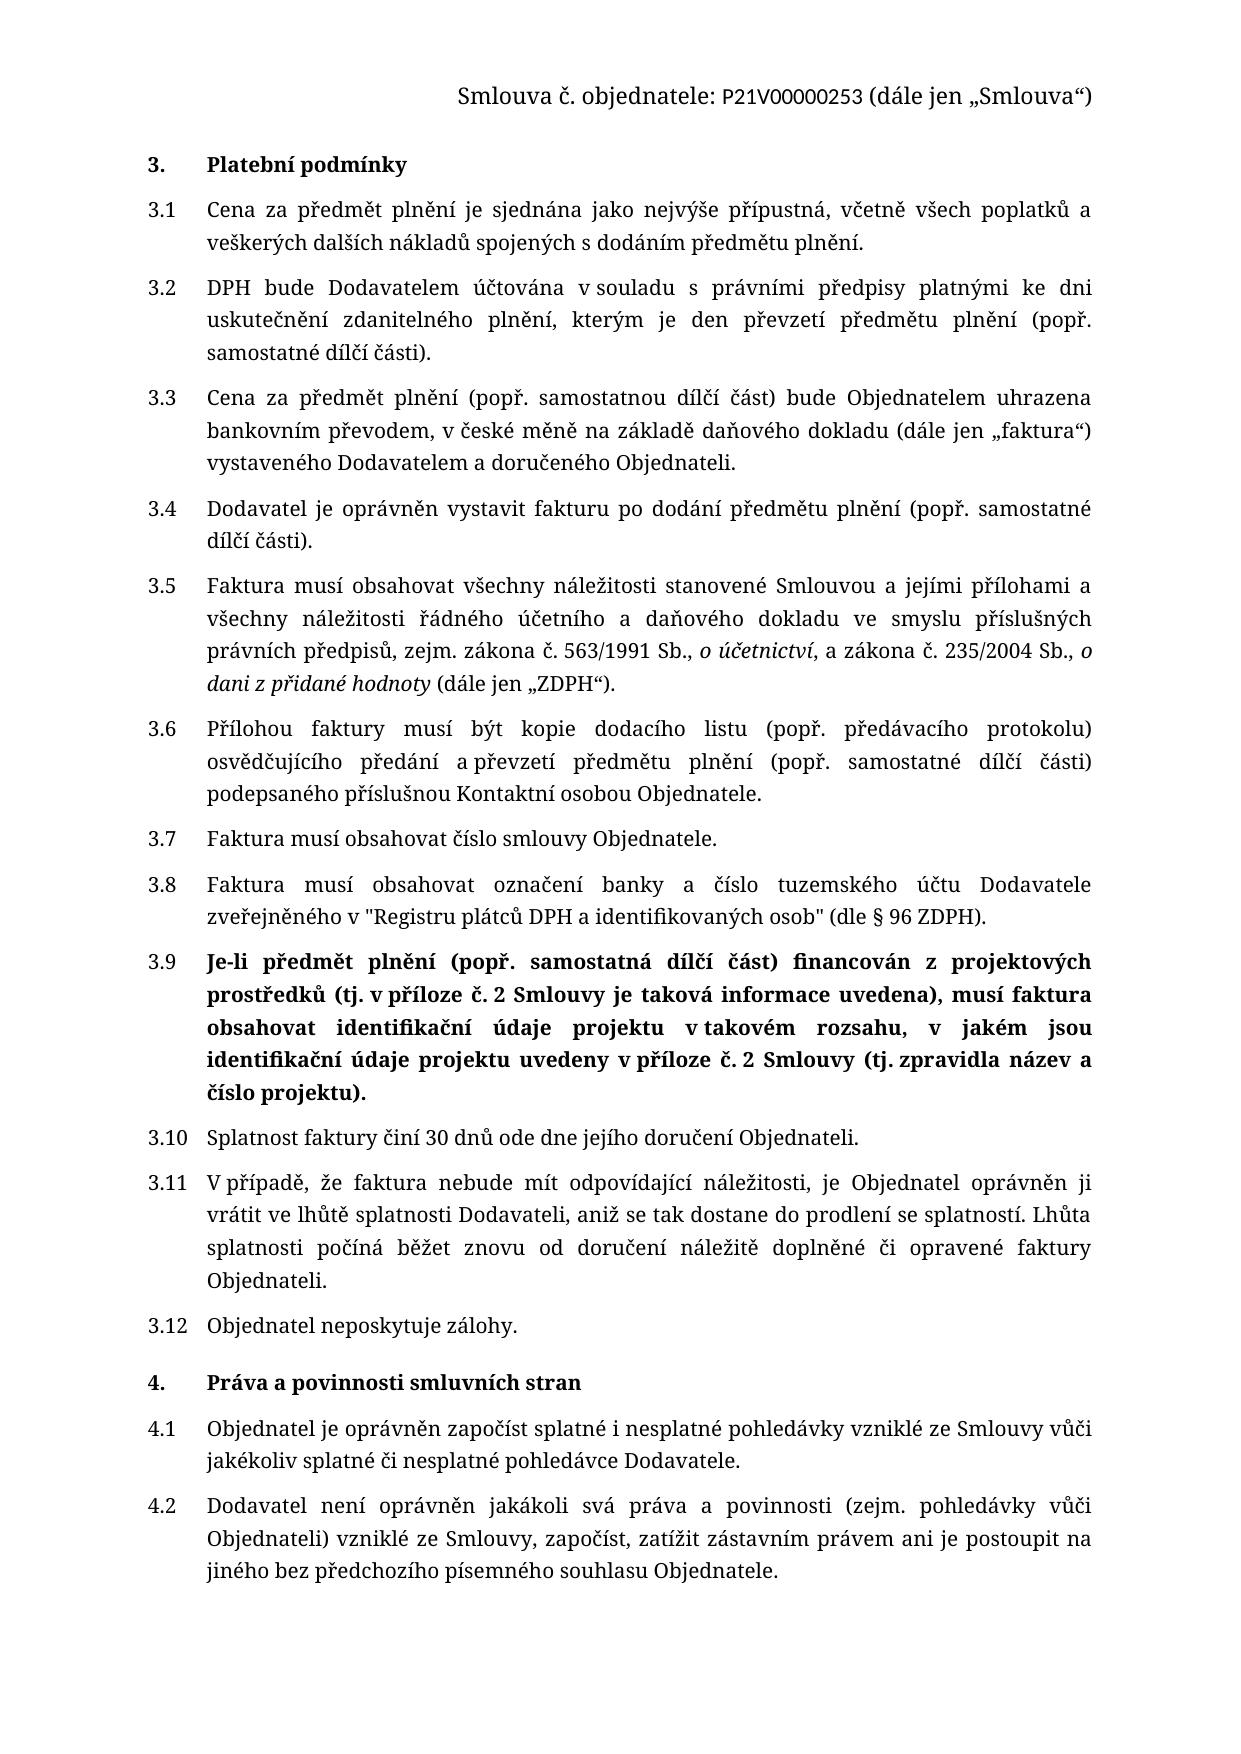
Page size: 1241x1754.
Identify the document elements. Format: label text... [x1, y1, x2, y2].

list V případě, že faktura nebude mít odpovídající náležitosti, je Objednatel oprávněn ji vrátit ve lhůtě splatnosti Dodavateli, aniž se tak dostane do prodlení se splatností. Lhůta splatnosti počíná běžet znovu od doručení náležitě doplněné či opravené faktury Objednateli. [148, 1168, 1093, 1294]
list Faktura musí obsahovat číslo smlouvy Objednatele. [148, 824, 1093, 853]
list Faktura musí obsahovat všechny náležitosti stanovené Smlouvou a jejími přílohami a všechny náležitosti řádného účetního a daňového dokladu ve smyslu příslušných právních předpisů, zejm. zákona č. 563/1991 Sb., o účetnictví, a zákona č. 235/2004 Sb., o dani z přidané hodnoty (dále jen „ZDPH“). [148, 571, 1093, 698]
list Přílohou faktury musí být kopie dodacího listu (popř. předávacího protokolu) osvědčujícího předání a převzetí předmětu plnění (popř. samostatné dílčí části) podepsaného příslušnou Kontaktní osobou Objednatele. [148, 714, 1093, 808]
list Dodavatel je oprávněn vystavit fakturu po dodání předmětu plnění (popř. samostatné dílčí části). [148, 494, 1093, 555]
list Splatnost faktury činí 30 dnů ode dne jejího doručení Objednateli. [148, 1123, 1093, 1151]
list Objednatel je oprávněn započíst splatné i nesplatné pohledávky vzniklé ze Smlouvy vůči jakékoliv splatné či nesplatné pohledávce Dodavatele. [148, 1414, 1093, 1475]
list Je-li předmět plnění (popř. samostatná dílčí část) financován z projektových prostředků (tj. v příloze č. 2 Smlouvy je taková informace uvedena), musí faktura obsahovat identifikační údaje projektu v takovém rozsahu, v jakém jsou identifikační údaje projektu uvedeny v příloze č. 2 Smlouvy (tj. zpravidla název a číslo projektu). [148, 947, 1093, 1106]
list Platební podmínky [148, 150, 1093, 179]
list DPH bude Dodavatelem účtována v souladu s právními předpisy platnými ke dni uskutečnění zdanitelného plnění, kterým je den převzetí předmětu plnění (popř. samostatné dílčí části). [148, 273, 1093, 367]
list Práva a povinnosti smluvních stran [148, 1368, 1093, 1397]
list Faktura musí obsahovat označení banky a číslo tuzemského účtu Dodavatele zveřejněného v "Registru plátců DPH a identifikovaných osob" (dle § 96 ZDPH). [148, 870, 1093, 931]
list Cena za předmět plnění (popř. samostatnou dílčí část) bude Objednatelem uhrazena bankovním převodem, v české měně na základě daňového dokladu (dále jen „faktura“) vystaveného Dodavatelem a doručeného Objednateli. [148, 383, 1093, 477]
list Cena za předmět plnění je sjednána jako nejvýše přípustná, včetně všech poplatků a veškerých dalších nákladů spojených s dodáním předmětu plnění. [148, 195, 1093, 256]
list Dodavatel není oprávněn jakákoli svá práva a povinnosti (zejm. pohledávky vůči Objednateli) vzniklé ze Smlouvy, započíst, zatížit zástavním právem ani je postoupit na jiného bez předchozího písemného souhlasu Objednatele. [148, 1491, 1093, 1585]
list Objednatel neposkytuje zálohy. [148, 1311, 1093, 1339]
